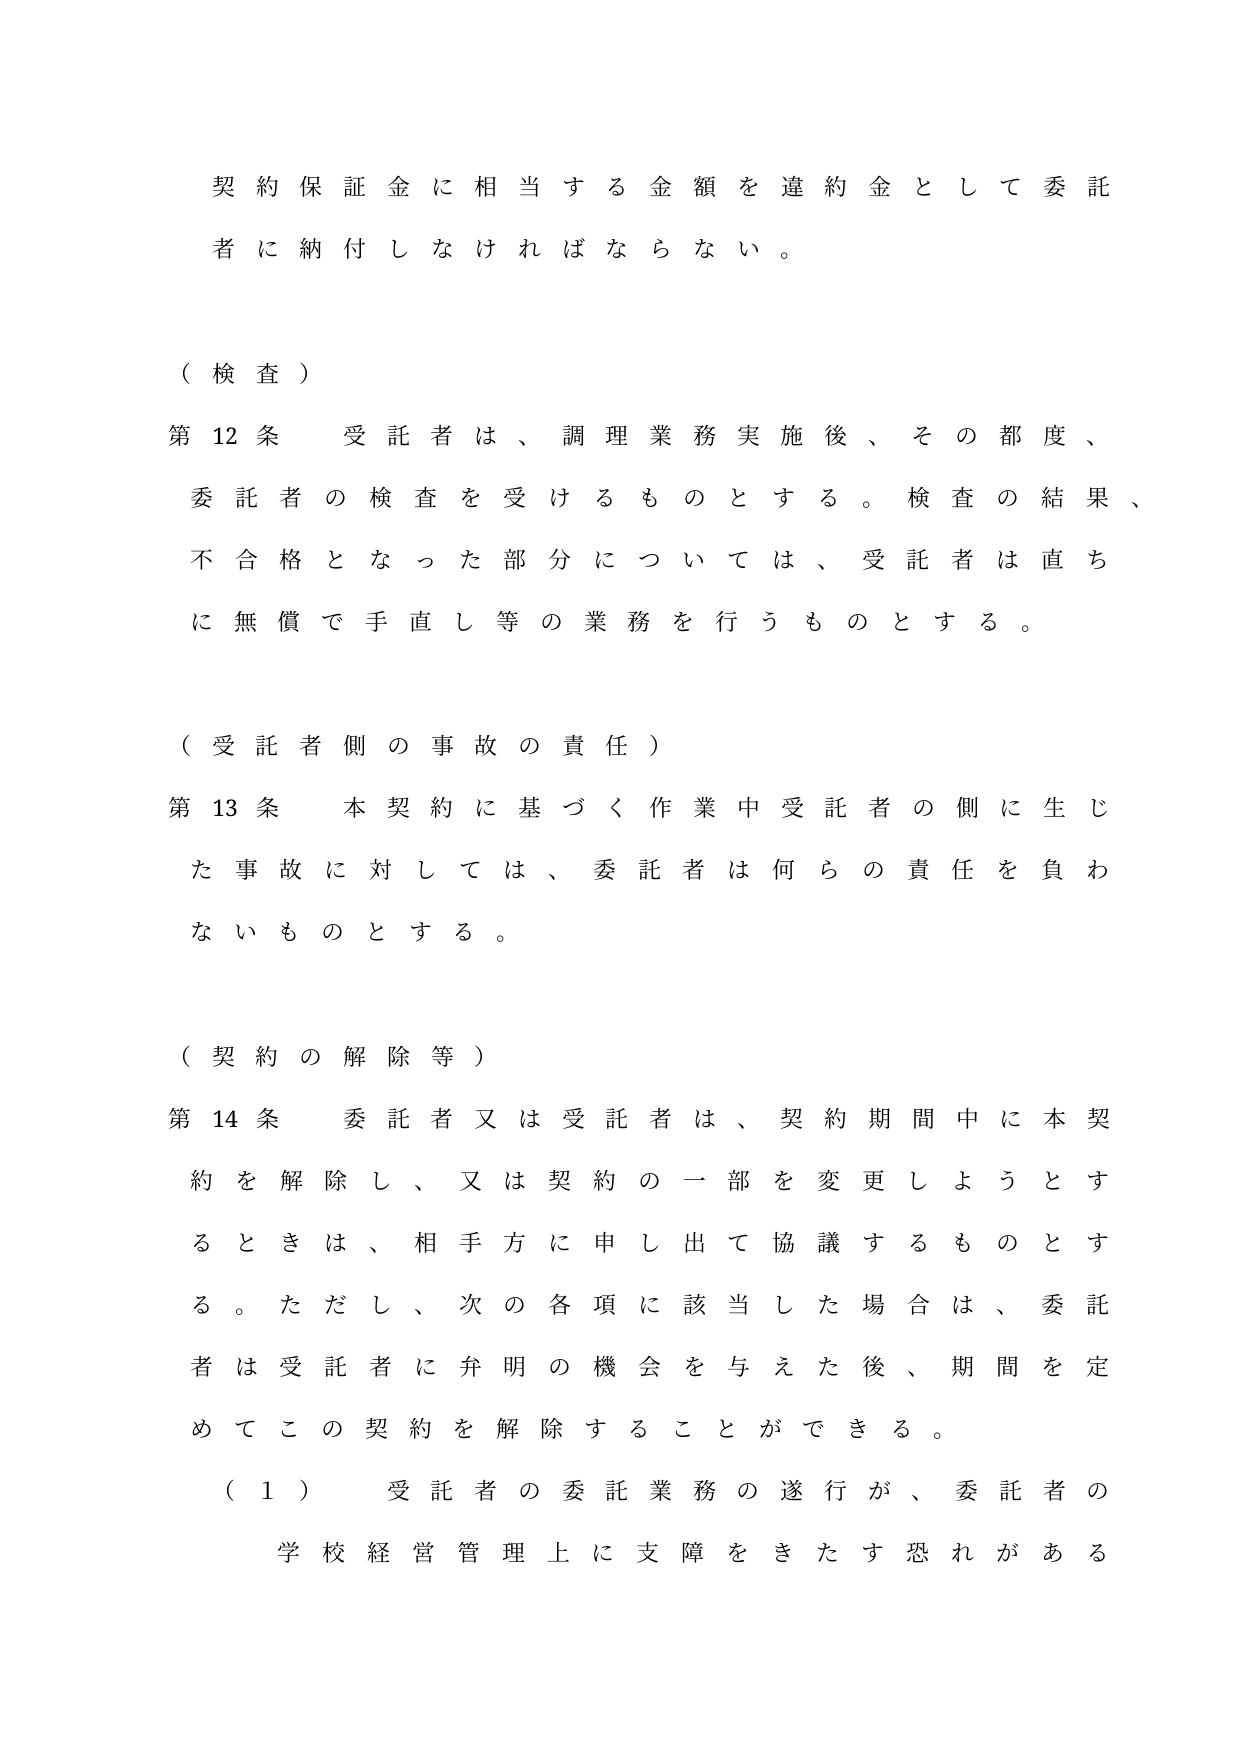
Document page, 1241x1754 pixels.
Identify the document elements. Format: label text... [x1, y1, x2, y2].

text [168, 155, 1131, 279]
text （受託者側の事故の責任） [168, 714, 1131, 776]
text 第14条 委託者又は受託者は、契約期間中に本契約を解除し、又は契約の一部を変更しようとするときは、相手方に申し出て協議するものとする。ただし、次の各項に該当した場合は、委託者は受託者に弁明の機会を与えた後、期間を定めてこの契約を解除することができる。 [168, 1086, 1131, 1459]
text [190, 1459, 1131, 1583]
text （検査） [168, 341, 1131, 403]
text 第12条 受託者は、調理業務実施後、その都度、委託者の検査を受けるものとする。検査の結果、不合格となった部分については、受託者は直ちに無償で手直し等の業務を行うものとする。 [168, 403, 1131, 652]
text （契約の解除等） [168, 1024, 1131, 1086]
text 第13条 本契約に基づく作業中受託者の側に生じた事故に対しては、委託者は何らの責任を負わないものとする。 [168, 776, 1131, 962]
